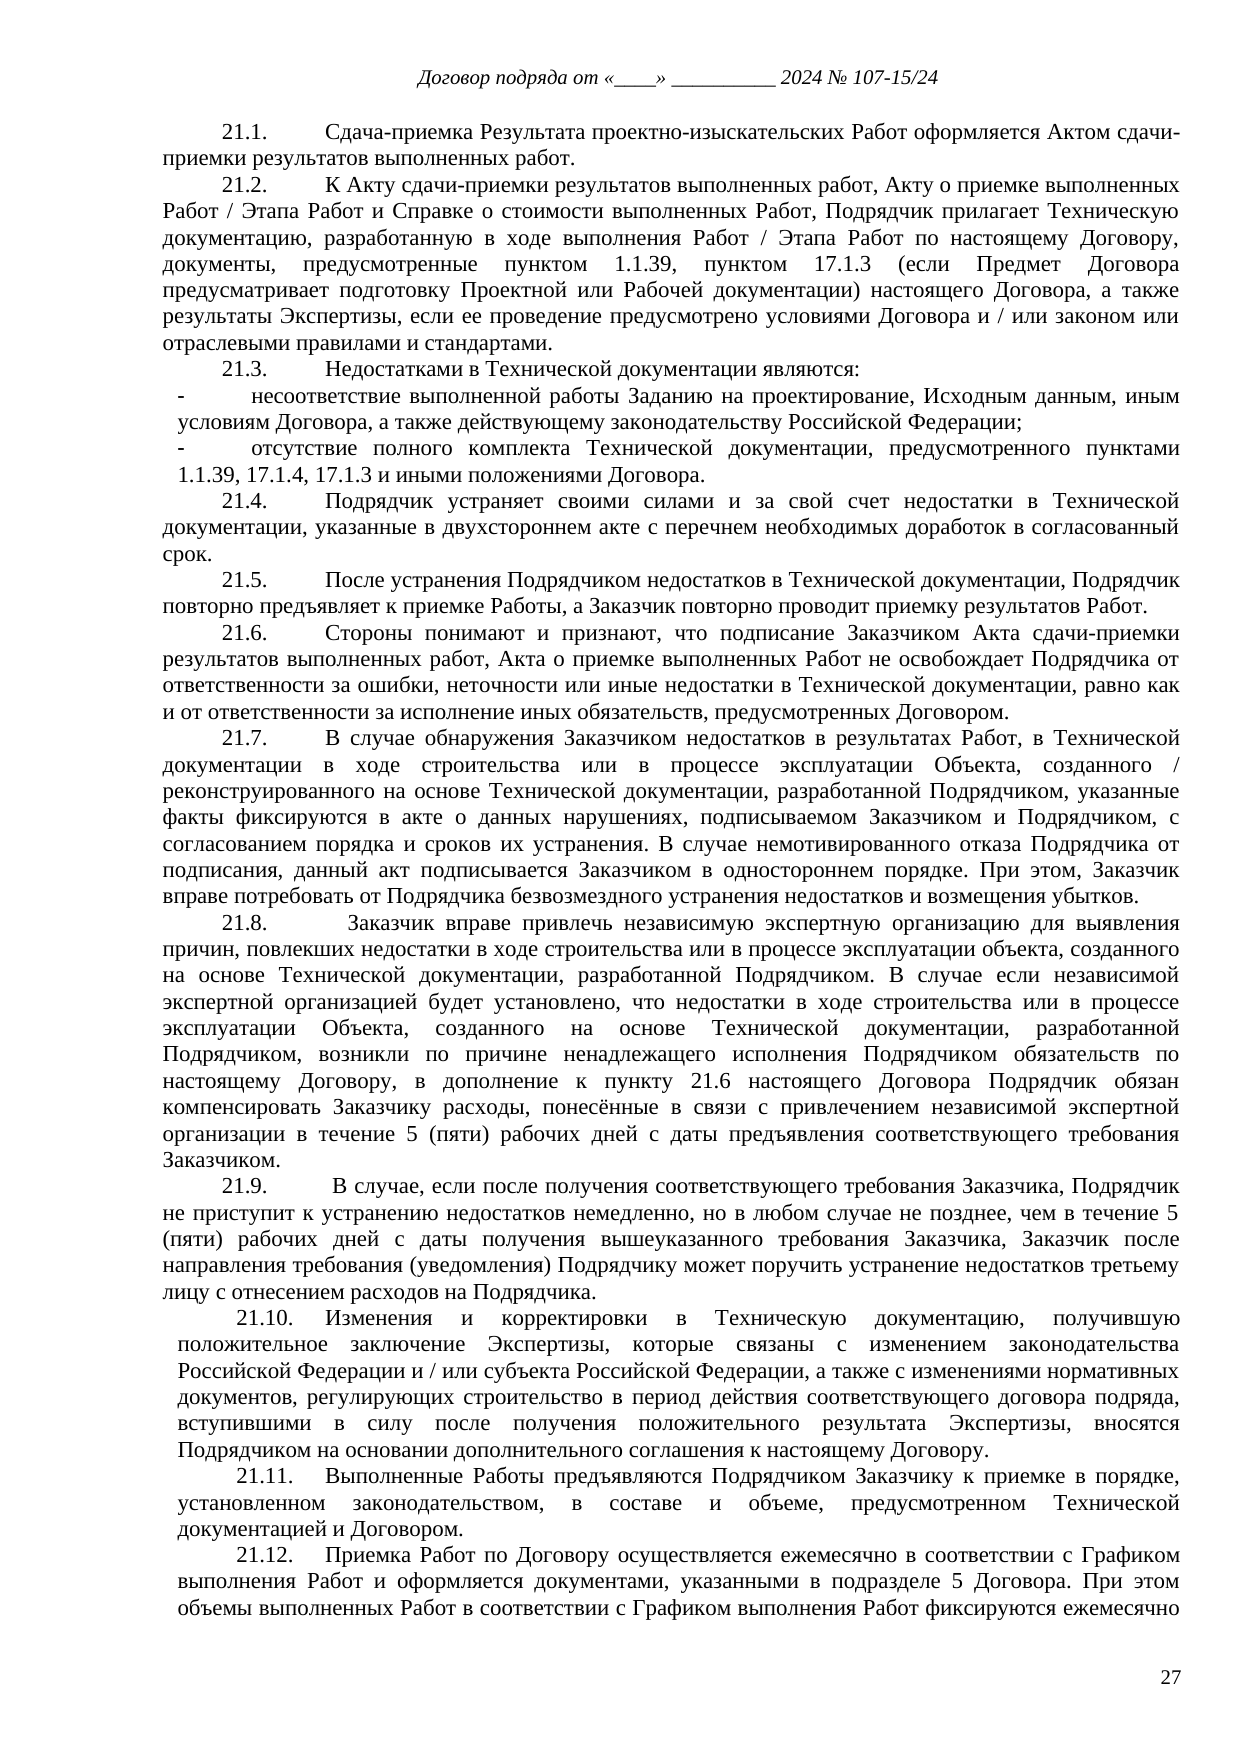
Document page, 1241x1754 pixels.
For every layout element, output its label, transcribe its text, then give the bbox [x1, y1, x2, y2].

text После устранения Подрядчиком недостатков в Технической документации, Подрядчик повторно предъявляет к приемке Работы, а Заказчик повторно проводит приемку результатов Работ. [162, 566, 1181, 619]
text Сдача-приемка Результата проектно-изыскательских Работ оформляется Актом сдачи-приемки результатов выполненных работ. [162, 118, 1181, 171]
text В случае обнаружения Заказчиком недостатков в результатах Работ, в Технической документации в ходе строительства или в процессе эксплуатации Объекта, созданного / реконструированного на основе Технической документации, разработанной Подрядчиком, указанные факты фиксируются в акте о данных нарушениях, подписываемом Заказчиком и Подрядчиком, с согласованием порядка и сроков их устранения. В случае немотивированного отказа Подрядчика от подписания, данный акт подписывается Заказчиком в одностороннем порядке. При этом, Заказчик вправе потребовать от Подрядчика безвозмездного устранения недостатков и возмещения убытков. [162, 724, 1181, 909]
text В случае, если после получения соответствующего требования Заказчика, Подрядчик не приступит к устранению недостатков немедленно, но в любом случае не позднее, чем в течение 5 (пяти) рабочих дней с даты получения вышеуказанного требования Заказчика, Заказчик после направления требования (уведомления) Подрядчику может поручить устранение недостатков третьему лицу с отнесением расходов на Подрядчика. [162, 1172, 1181, 1304]
text Заказчик вправе привлечь независимую экспертную организацию для выявления причин, повлекших недостатки в ходе строительства или в процессе эксплуатации объекта, созданного на основе Технической документации, разработанной Подрядчиком. В случае если независимой экспертной организацией будет установлено, что недостатки в ходе строительства или в процессе эксплуатации Объекта, созданного на основе Технической документации, разработанной Подрядчиком, возникли по причине ненадлежащего исполнения Подрядчиком обязательств по настоящему Договору, в дополнение к пункту 21.6 настоящего Договора Подрядчик обязан компенсировать Заказчику расходы, понесённые в связи с привлечением независимой экспертной организации в течение 5 (пяти) рабочих дней с даты предъявления соответствующего требования Заказчиком. [162, 909, 1181, 1172]
text Стороны понимают и признают, что подписание Заказчиком Акта сдачи-приемки результатов выполненных работ, Акта о приемке выполненных Работ не освобождает Подрядчика от ответственности за ошибки, неточности или иные недостатки в Технической документации, равно как и от ответственности за исполнение иных обязательств, предусмотренных Договором. [162, 619, 1181, 724]
text несоответствие выполненной работы Заданию на проектирование, Исходным данным, иным условиям Договора, а также действующему законодательству Российской Федерации; [177, 382, 1181, 434]
text отсутствие полного комплекта Технической документации, предусмотренного пунктами 1.1.39, 17.1.4, 17.1.3 и иными положениями Договора. [177, 434, 1181, 487]
text Изменения и корректировки в Техническую документацию, получившую положительное заключение Экспертизы, которые связаны с изменением законодательства Российской Федерации и / или субъекта Российской Федерации, а также с изменениями нормативных документов, регулирующих строительство в период действия соответствующего договора подряда, вступившими в силу после получения положительного результата Экспертизы, вносятся Подрядчиком на основании дополнительного соглашения к настоящему Договору. [177, 1304, 1181, 1462]
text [177, 1541, 1181, 1620]
text Выполненные Работы предъявляются Подрядчиком Заказчику к приемке в порядке, установленном законодательством, в составе и объеме, предусмотренном Технической документацией и Договором. [177, 1462, 1181, 1541]
text К Акту сдачи-приемки результатов выполненных работ, Акту о приемке выполненных Работ / Этапа Работ и Справке о стоимости выполненных Работ, Подрядчик прилагает Техническую документацию, разработанную в ходе выполнения Работ / Этапа Работ по настоящему Договору, документы, предусмотренные пунктом 1.1.39, пунктом 17.1.3 (если Предмет Договора предусматривает подготовку Проектной или Рабочей документации) настоящего Договора, а также результаты Экспертизы, если ее проведение предусмотрено условиями Договора и / или законом или отраслевыми правилами и стандартами. [162, 171, 1181, 355]
text Недостатками в Технической документации являются: [162, 355, 1181, 382]
text Подрядчик устраняет своими силами и за свой счет недостатки в Технической документации, указанные в двухстороннем акте с перечнем необходимых доработок в согласованный срок. [162, 487, 1181, 566]
